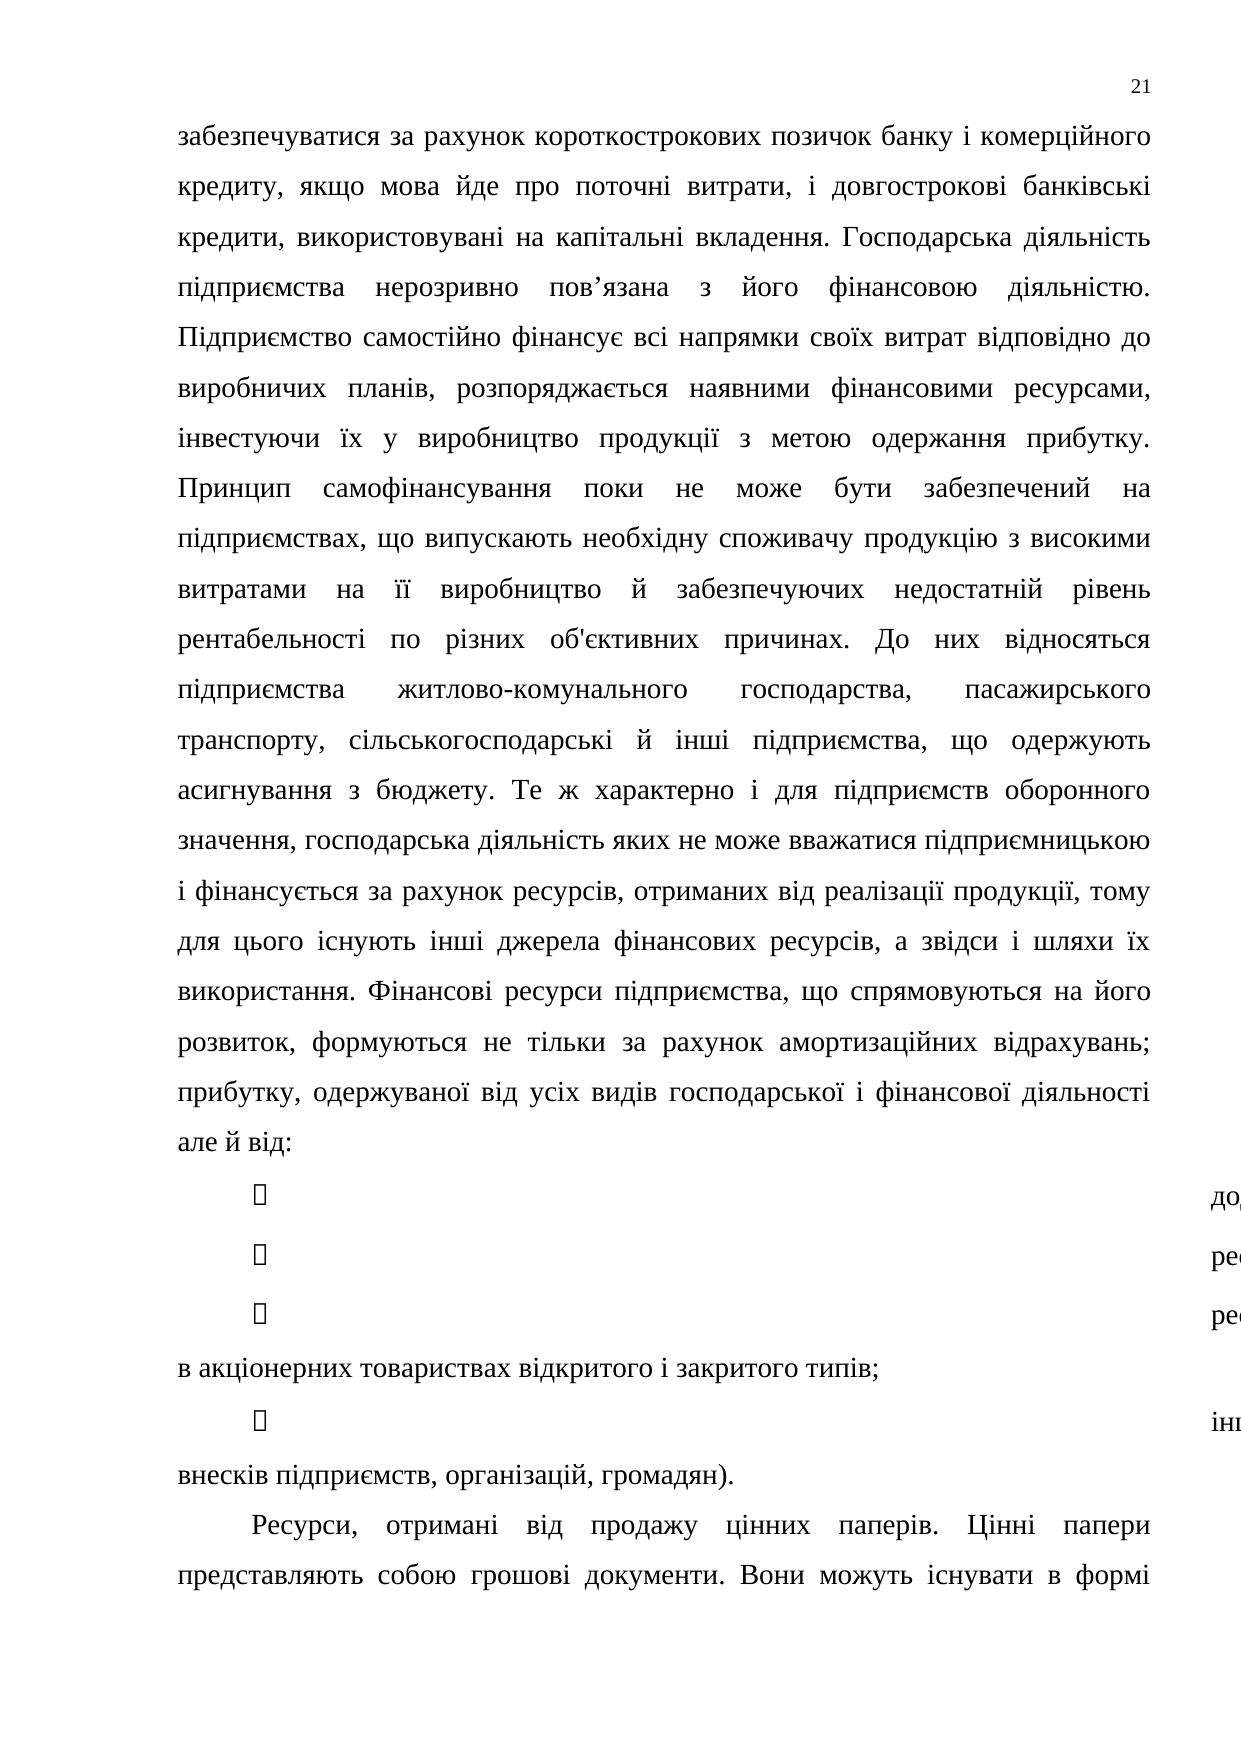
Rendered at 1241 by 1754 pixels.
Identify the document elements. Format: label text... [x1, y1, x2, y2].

list додаткових пайових внесків учасників у товариствах; [177, 1175, 1152, 1214]
list інших законних джерел (наприклад, добровільних безоплатних внесків підприємств, організацій, громадян). [177, 1400, 1152, 1490]
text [177, 118, 1152, 1158]
list ресурсів, одержуваних від випуску облігацій; [177, 1234, 1152, 1274]
list ресурсів, що мобілізуються за допомогою випуску і розміщення акцій в акціонерних товариствах відкритого і закритого типів; [177, 1294, 1152, 1384]
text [177, 1507, 1152, 1591]
